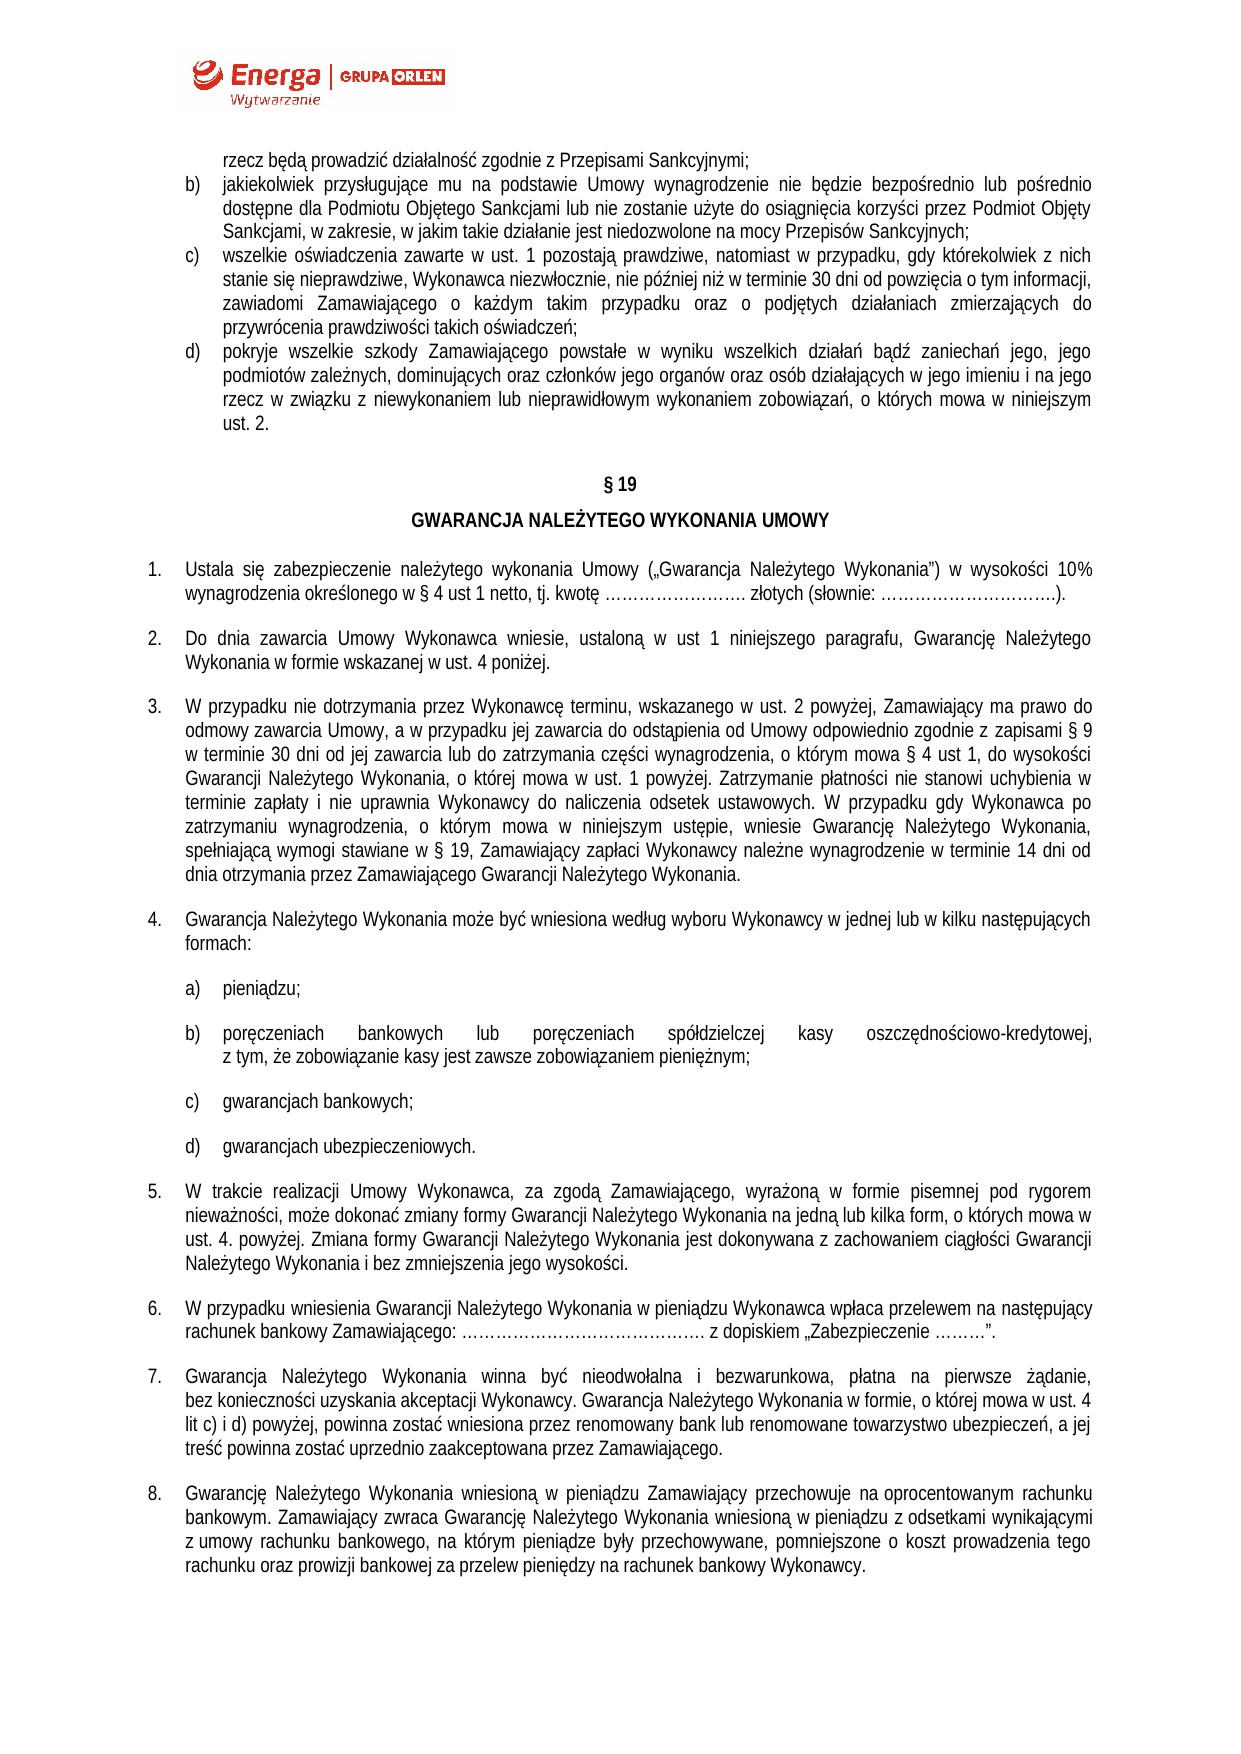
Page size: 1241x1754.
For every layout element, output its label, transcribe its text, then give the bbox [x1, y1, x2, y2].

list Gwarancja Należytego Wykonania winna być nieodwołalna i bezwarunkowa, płatna na pierwsze żądanie, bez konieczności uzyskania akceptacji Wykonawcy. Gwarancja Należytego Wykonania w formie, o której mowa w ust. 4 lit c) i d) powyżej, powinna zostać wniesiona przez renomowany bank lub renomowane towarzystwo ubezpieczeń, a jej treść powinna zostać uprzednio zaakceptowana przez Zamawiającego. [148, 1364, 1093, 1460]
list pieniądzu; [185, 976, 1093, 1000]
list gwarancjach bankowych; [185, 1089, 1093, 1113]
text GWARANCJA NALEŻYTEGO WYKONANIA UMOWY [148, 508, 1093, 532]
list wszelkie oświadczenia zawarte w ust. 1 pozostają prawdziwe, natomiast w przypadku, gdy którekolwiek z nich stanie się nieprawdziwe, Wykonawca niezwłocznie, nie później niż w terminie 30 dni od powzięcia o tym informacji, zawiadomi Zamawiającego o każdym takim przypadku oraz o podjętych działaniach zmierzających do przywrócenia prawdziwości takich oświadczeń; [185, 243, 1093, 339]
list pokryje wszelkie szkody Zamawiającego powstałe w wyniku wszelkich działań bądź zaniechań jego, jego podmiotów zależnych, dominujących oraz członków jego organów oraz osób działających w jego imieniu i na jego rzecz w związku z niewykonaniem lub nieprawidłowym wykonaniem zobowiązań, o których mowa w niniejszym ust. 2. [185, 339, 1093, 435]
list Do dnia zawarcia Umowy Wykonawca wniesie, ustaloną w ust 1 niniejszego paragrafu, Gwarancję Należytego Wykonania w formie wskazanej w ust. 4 poniżej. [148, 626, 1093, 674]
list jakiekolwiek przysługujące mu na podstawie Umowy wynagrodzenie nie będzie bezpośrednio lub pośrednio dostępne dla Podmiotu Objętego Sankcjami lub nie zostanie użyte do osiągnięcia korzyści przez Podmiot Objęty Sankcjami, w zakresie, w jakim takie działanie jest niedozwolone na mocy Przepisów Sankcyjnych; [185, 172, 1093, 243]
list Gwarancję Należytego Wykonania wniesioną w pieniądzu Zamawiający przechowuje na oprocentowanym rachunku bankowym. Zamawiający zwraca Gwarancję Należytego Wykonania wniesioną w pieniądzu z odsetkami wynikającymi z umowy rachunku bankowego, na którym pieniądze były przechowywane, pomniejszone o koszt prowadzenia tego rachunku oraz prowizji bankowej za przelew pieniędzy na rachunek bankowy Wykonawcy. [148, 1481, 1093, 1577]
text § 19 [148, 472, 1093, 496]
list Ustala się zabezpieczenie należytego wykonania Umowy („Gwarancja Należytego Wykonania”) w wysokości 10% wynagrodzenia określonego w § 4 ust 1 netto, tj. kwotę ……………………. złotych (słownie: ………………………….). [148, 557, 1093, 605]
list poręczeniach bankowych lub poręczeniach spółdzielczej kasy oszczędnościowo-kredytowej, z tym, że zobowiązanie kasy jest zawsze zobowiązaniem pieniężnym; [185, 1021, 1093, 1068]
list Gwarancja Należytego Wykonania może być wniesiona według wyboru Wykonawcy w jednej lub w kilku następujących formach: [148, 907, 1093, 955]
list W przypadku wniesienia Gwarancji Należytego Wykonania w pieniądzu Wykonawca wpłaca przelewem na następujący rachunek bankowy Zamawiającego: ……………………………………. z dopiskiem „Zabezpieczenie ………”. [148, 1296, 1093, 1343]
picture [176, 47, 457, 110]
list W trakcie realizacji Umowy Wykonawca, za zgodą Zamawiającego, wyrażoną w formie pisemnej pod rygorem nieważności, może dokonać zmiany formy Gwarancji Należytego Wykonania na jedną lub kilka form, o których mowa w ust. 4. powyżej. Zmiana formy Gwarancji Należytego Wykonania jest dokonywana z zachowaniem ciągłości Gwarancji Należytego Wykonania i bez zmniejszenia jego wysokości. [148, 1179, 1093, 1275]
list gwarancjach ubezpieczeniowych. [185, 1134, 1093, 1158]
list W przypadku nie dotrzymania przez Wykonawcę terminu, wskazanego w ust. 2 powyżej, Zamawiający ma prawo do odmowy zawarcia Umowy, a w przypadku jej zawarcia do odstąpienia od Umowy odpowiednio zgodnie z zapisami § 9 w terminie 30 dni od jej zawarcia lub do zatrzymania części wynagrodzenia, o którym mowa § 4 ust 1, do wysokości Gwarancji Należytego Wykonania, o której mowa w ust. 1 powyżej. Zatrzymanie płatności nie stanowi uchybienia w terminie zapłaty i nie uprawnia Wykonawcy do naliczenia odsetek ustawowych. W przypadku gdy Wykonawca po zatrzymaniu wynagrodzenia, o którym mowa w niniejszym ustępie, wniesie Gwarancję Należytego Wykonania, spełniającą wymogi stawiane w § 19, Zamawiający zapłaci Wykonawcy należne wynagrodzenie w terminie 14 dni od dnia otrzymania przez Zamawiającego Gwarancji Należytego Wykonania. [148, 694, 1093, 886]
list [185, 148, 1093, 172]
